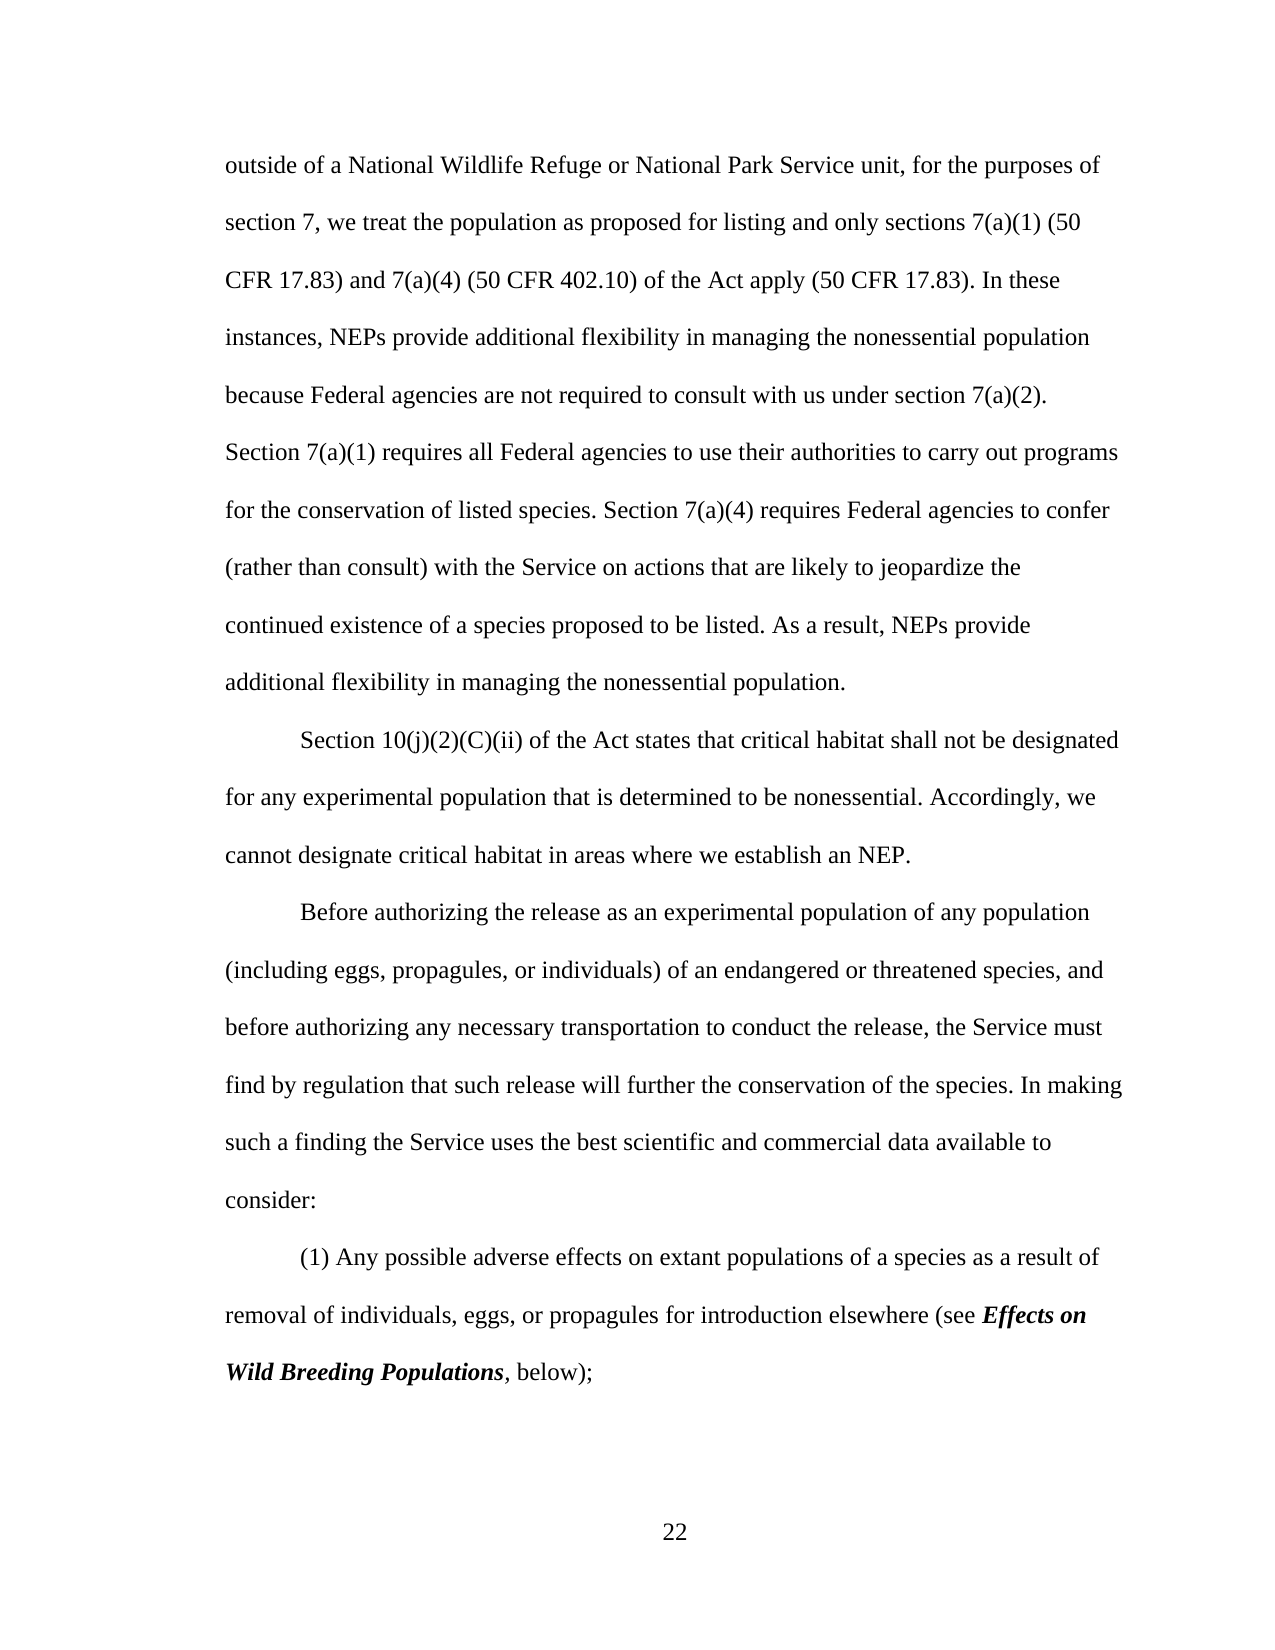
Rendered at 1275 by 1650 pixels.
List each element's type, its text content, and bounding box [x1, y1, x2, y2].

text Section 10(j)(2)(C)(ii) of the Act states that critical habitat shall not be designated for any experimental population that is determined to be nonessential. Accordingly, we cannot designate critical habitat in areas where we establish an NEP. [225, 725, 1125, 869]
text (1) Any possible adverse effects on extant populations of a species as a result of removal of individuals, eggs, or propagules for introduction elsewhere (see Effects on Wild Breeding Populations, below); [225, 1242, 1125, 1386]
text Before authorizing the release as an experimental population of any population (including eggs, propagules, or individuals) of an endangered or threatened species, and before authorizing any necessary transportation to conduct the release, the Service must find by regulation that such release will further the conservation of the species. In making such a finding the Service uses the best scientific and commercial data available to consider: [225, 897, 1125, 1214]
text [225, 150, 1125, 696]
